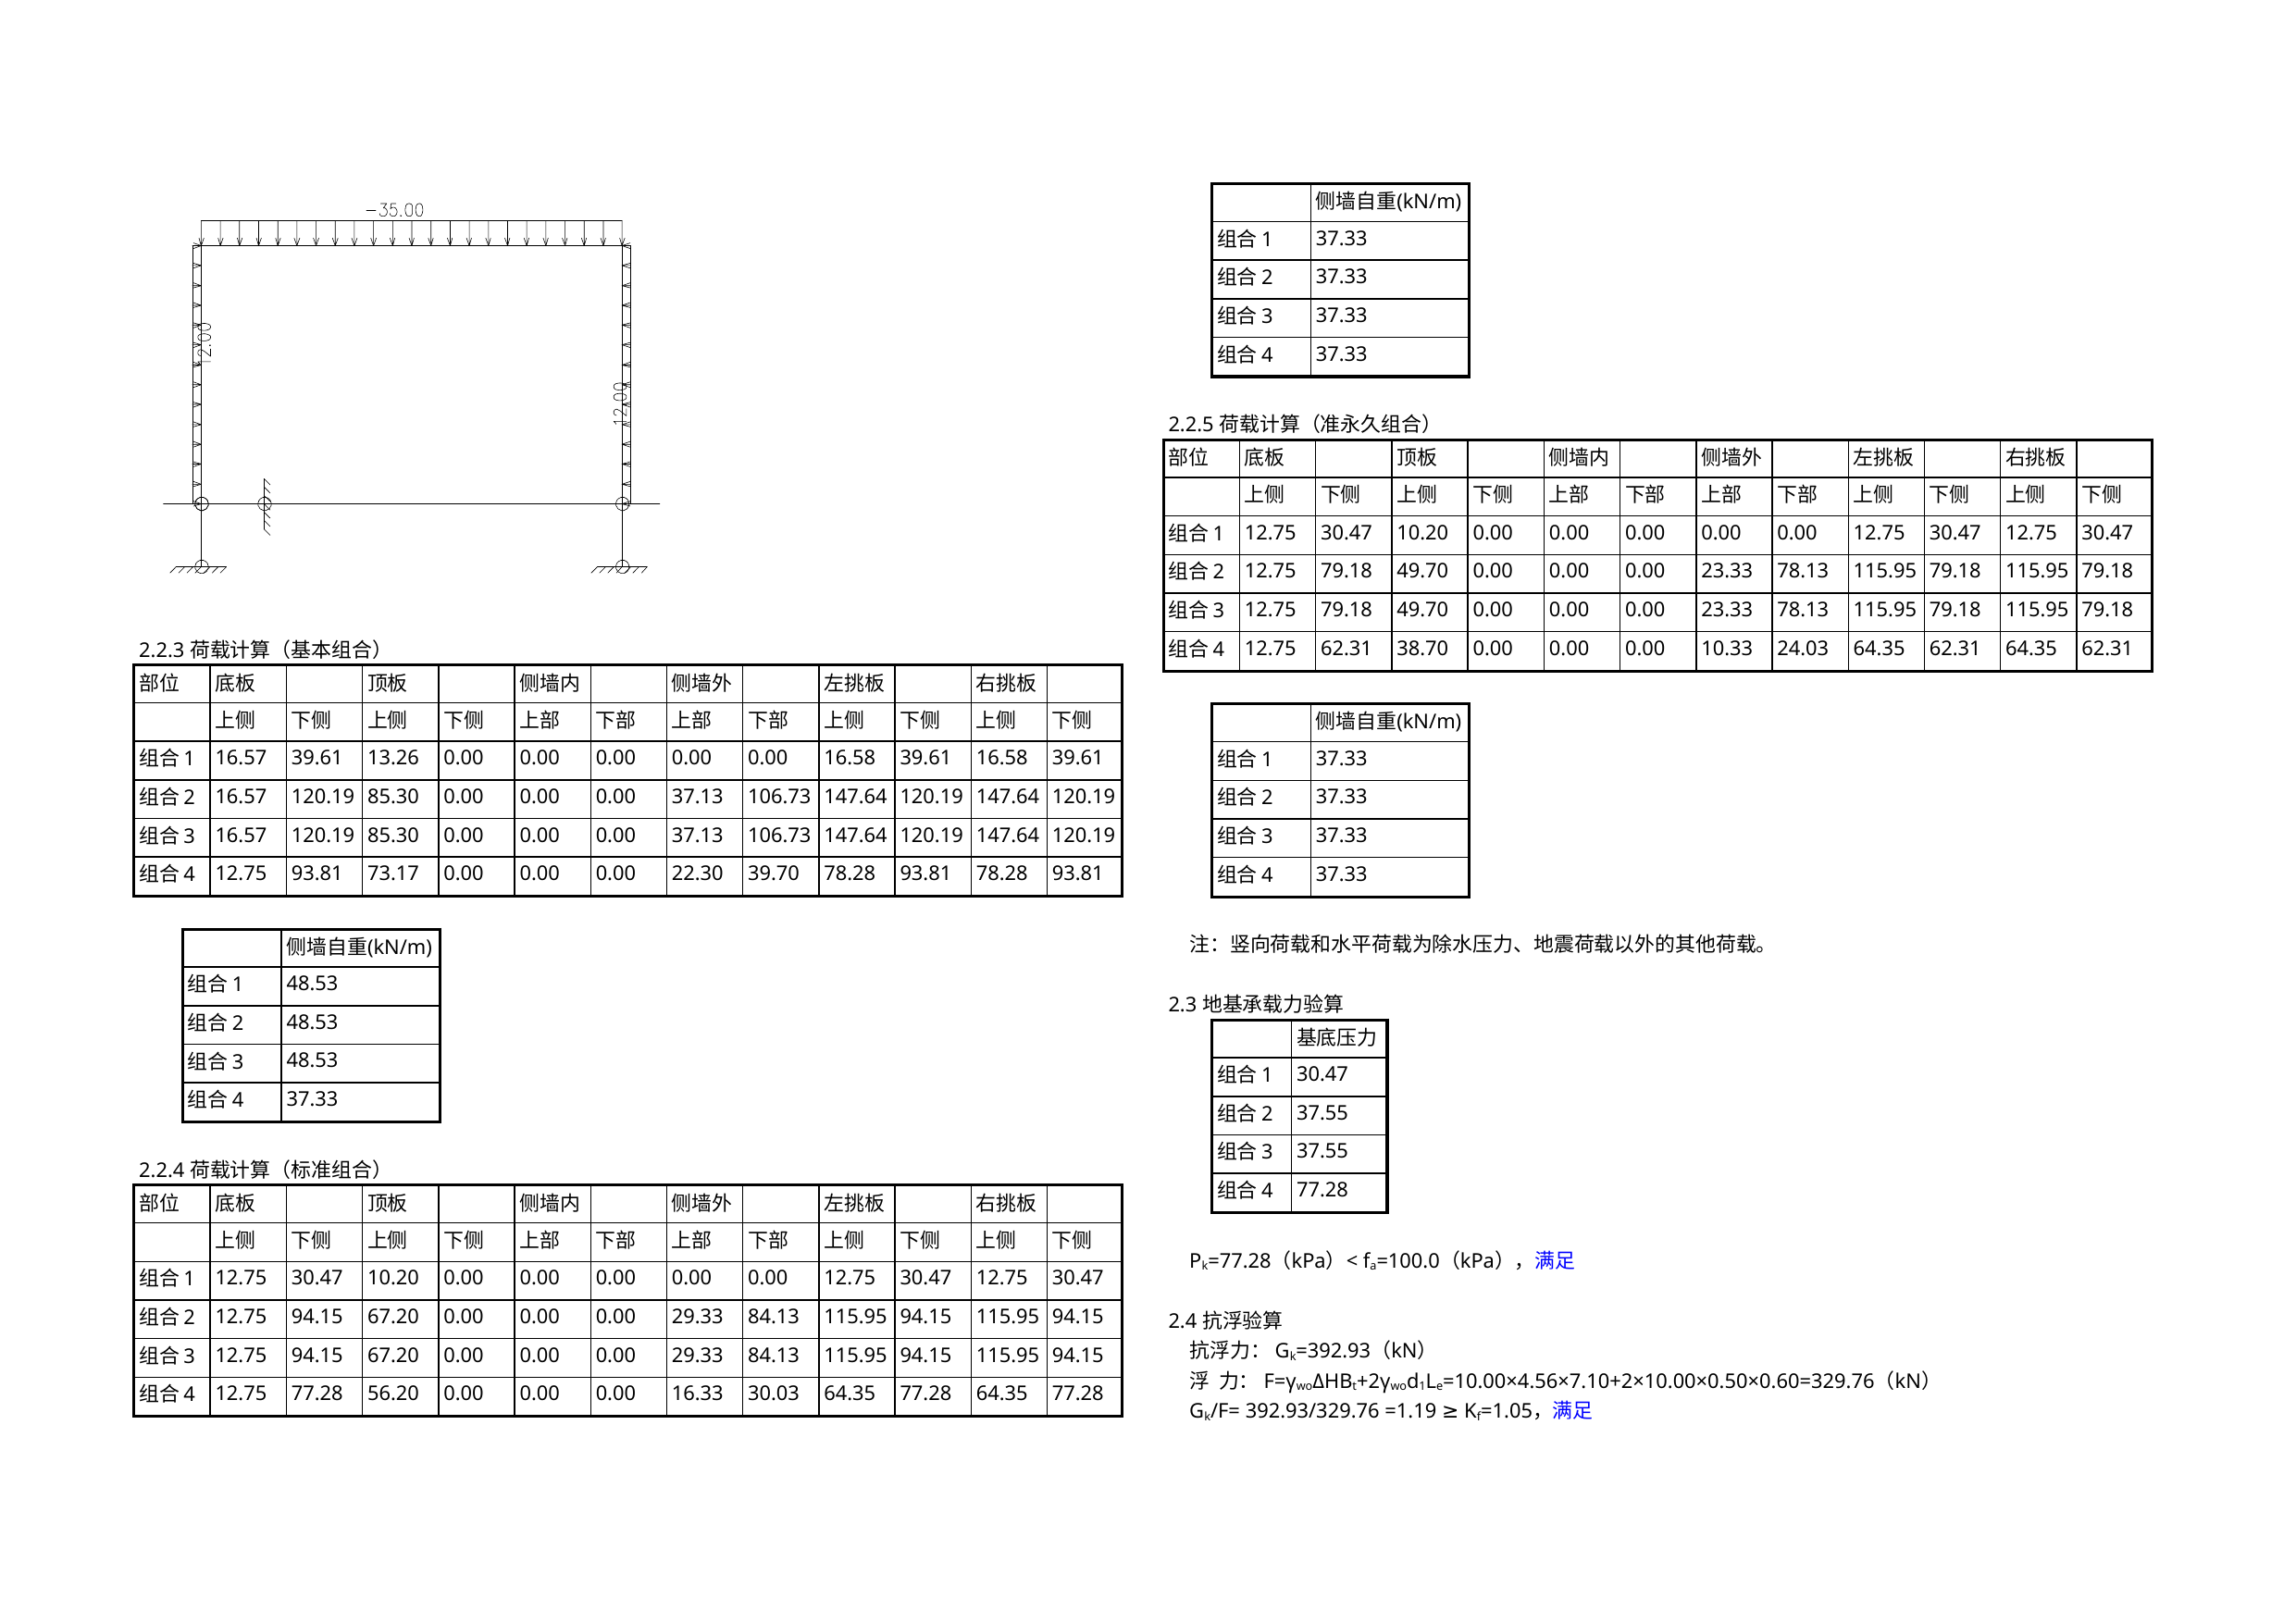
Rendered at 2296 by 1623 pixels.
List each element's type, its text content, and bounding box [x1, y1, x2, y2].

table_header [287, 666, 362, 702]
table_cell 组合2 [1213, 1097, 1291, 1134]
text 浮 力： F=γwoΔHBt+2γwod1Le=10.00×4.56×7.10+2×10.00×0.50×0.60=329.76（kN） [1168, 1364, 2156, 1394]
table_cell 62.31 [2078, 632, 2151, 669]
table_cell 0.00 [591, 1378, 666, 1415]
table_cell 0.00 [440, 1339, 514, 1376]
table_cell 115.95 [1849, 594, 1924, 631]
table_cell 106.73 [743, 781, 818, 818]
table_cell 12.75 [1240, 516, 1315, 553]
table_cell 12.75 [972, 1262, 1047, 1299]
table_cell 组合1 [135, 742, 209, 779]
text Gk/F= 392.93/329.76 =1.19 ≥ Kf=1.05，满足 [1168, 1394, 2156, 1424]
table_cell 下侧 [1048, 1223, 1121, 1260]
table_cell 30.47 [2078, 516, 2151, 553]
table_cell 下侧 [287, 1223, 362, 1260]
table_cell 115.95 [972, 1301, 1047, 1338]
table_cell 37.33 [1311, 820, 1468, 857]
table_cell 组合4 [1213, 338, 1310, 375]
table_header 左挑板 [1849, 441, 1924, 477]
table_header 侧墙外 [667, 666, 742, 702]
table_header [1469, 441, 1544, 477]
table_cell 下部 [1773, 478, 1848, 515]
table_cell 77.28 [1048, 1378, 1121, 1415]
table_cell 上侧 [1240, 478, 1315, 515]
text 注：竖向荷载和水平荷载为除水压力、地震荷载以外的其他荷载。 [1168, 928, 2156, 959]
table_header 基底压力 [1292, 1022, 1385, 1057]
table_cell 0.00 [591, 1301, 666, 1338]
table_cell 组合2 [135, 1301, 209, 1338]
table_cell 48.53 [282, 1045, 439, 1082]
table_cell 组合1 [184, 968, 280, 1005]
table_cell 上侧 [972, 1223, 1047, 1260]
table_cell 0.00 [515, 1339, 590, 1376]
table_cell 37.33 [1311, 261, 1468, 298]
table_cell 48.53 [282, 968, 439, 1005]
table_cell 78.28 [972, 858, 1047, 895]
table_cell 115.95 [820, 1301, 894, 1338]
table_header [1773, 441, 1848, 477]
table_cell 上侧 [211, 1223, 286, 1260]
table_cell 组合3 [135, 1339, 209, 1376]
table_cell 0.00 [1620, 632, 1695, 669]
table_cell 0.00 [1545, 632, 1620, 669]
table_cell 0.00 [1545, 555, 1620, 592]
table_header 部位 [1165, 441, 1239, 477]
table_cell 94.15 [896, 1301, 971, 1338]
table_cell 78.13 [1773, 594, 1848, 631]
table_header [1620, 441, 1695, 477]
table_header [1213, 185, 1310, 221]
table_cell 30.47 [1292, 1059, 1385, 1096]
table_header [1925, 441, 2000, 477]
table_cell 组合3 [135, 819, 209, 856]
table_header [1213, 1022, 1291, 1057]
table_cell 78.13 [1773, 555, 1848, 592]
table_cell 0.00 [743, 742, 818, 779]
table_cell 12.75 [820, 1262, 894, 1299]
table_cell 0.00 [591, 1339, 666, 1376]
table_cell 上部 [667, 703, 742, 740]
table_cell 0.00 [1469, 632, 1544, 669]
table_cell 12.75 [1240, 555, 1315, 592]
table_cell 下部 [591, 703, 666, 740]
table_cell 115.95 [972, 1339, 1047, 1376]
table_cell 37.33 [1311, 338, 1468, 375]
table_cell 37.33 [1311, 858, 1468, 895]
table_cell 组合1 [1213, 742, 1310, 779]
table_cell 30.47 [1048, 1262, 1121, 1299]
table_cell 组合3 [1165, 594, 1239, 631]
table_cell 39.61 [287, 742, 362, 779]
table_cell 0.00 [440, 781, 514, 818]
table_header [1316, 441, 1391, 477]
table_cell 0.00 [515, 819, 590, 856]
table_cell 下部 [743, 703, 818, 740]
table_cell 79.18 [1925, 594, 2000, 631]
table_cell 0.00 [591, 1262, 666, 1299]
table_cell 37.33 [1311, 222, 1468, 259]
table_cell 12.75 [211, 1339, 286, 1376]
table_cell 上侧 [972, 703, 1047, 740]
table_cell 48.53 [282, 1007, 439, 1044]
table_cell 上部 [1697, 478, 1771, 515]
table_cell 组合2 [1165, 555, 1239, 592]
table_cell 12.75 [211, 1262, 286, 1299]
table_cell 22.30 [667, 858, 742, 895]
table_cell 79.18 [1925, 555, 2000, 592]
table_cell 38.70 [1393, 632, 1467, 669]
table_cell 56.20 [363, 1378, 438, 1415]
table_cell 37.13 [667, 819, 742, 856]
table_cell 64.35 [1849, 632, 1924, 669]
table_cell 0.00 [743, 1262, 818, 1299]
table_cell 下侧 [1469, 478, 1544, 515]
table_cell 0.00 [1697, 516, 1771, 553]
table_cell 10.20 [363, 1262, 438, 1299]
table_cell 组合1 [1165, 516, 1239, 553]
table_cell 79.18 [2078, 555, 2151, 592]
table_cell 下侧 [1925, 478, 2000, 515]
table_header 底板 [211, 666, 286, 702]
table_cell 下侧 [1316, 478, 1391, 515]
table_header 底板 [1240, 441, 1315, 477]
table_cell [135, 703, 209, 740]
table_cell 29.33 [667, 1339, 742, 1376]
table_cell 下侧 [2078, 478, 2151, 515]
text 2.2.4 荷载计算（标准组合） [139, 1154, 1127, 1183]
table_header 侧墙内 [1545, 441, 1620, 477]
table_cell 上侧 [363, 1223, 438, 1260]
table_cell [1165, 478, 1239, 515]
table_cell 上部 [1545, 478, 1620, 515]
table_header [1048, 666, 1121, 702]
table_cell 16.58 [820, 742, 894, 779]
table_cell 0.00 [667, 742, 742, 779]
table_cell 120.19 [1048, 819, 1121, 856]
table_cell 上部 [667, 1223, 742, 1260]
table_header 侧墙外 [667, 1186, 742, 1222]
table_cell 37.33 [1311, 781, 1468, 818]
table_cell 组合4 [1165, 632, 1239, 669]
table_cell 组合4 [1213, 1174, 1291, 1211]
table_cell 12.75 [211, 858, 286, 895]
table_cell 115.95 [820, 1339, 894, 1376]
table_cell 12.75 [1849, 516, 1924, 553]
table_cell 下侧 [440, 703, 514, 740]
table_cell 62.31 [1925, 632, 2000, 669]
table_cell 0.00 [591, 858, 666, 895]
table_cell [135, 1223, 209, 1260]
table_cell 106.73 [743, 819, 818, 856]
table_cell 组合1 [1213, 1059, 1291, 1096]
table_cell 组合3 [1213, 820, 1310, 857]
table_cell 组合4 [135, 858, 209, 895]
table_cell 0.00 [515, 1378, 590, 1415]
table_cell 120.19 [896, 819, 971, 856]
text 抗浮力： Gk=392.93（kN） [1168, 1334, 2156, 1364]
table_cell 0.00 [1620, 555, 1695, 592]
table_cell 49.70 [1393, 555, 1467, 592]
table_cell 39.70 [743, 858, 818, 895]
table_header 右挑板 [2001, 441, 2076, 477]
table_cell 39.61 [896, 742, 971, 779]
table_cell 115.95 [1849, 555, 1924, 592]
table_cell 115.95 [2001, 555, 2076, 592]
table_cell 85.30 [363, 781, 438, 818]
table_cell 12.75 [1240, 594, 1315, 631]
table_header [591, 666, 666, 702]
table_cell 组合2 [135, 781, 209, 818]
table_cell 85.30 [363, 819, 438, 856]
table_cell 16.58 [972, 742, 1047, 779]
table_cell 120.19 [896, 781, 971, 818]
table_header [1213, 705, 1310, 741]
table_cell 下侧 [287, 703, 362, 740]
table_cell 组合1 [1213, 222, 1310, 259]
table_cell 94.15 [896, 1339, 971, 1376]
table_cell 0.00 [591, 819, 666, 856]
table_cell 上侧 [1849, 478, 1924, 515]
table_cell 下侧 [440, 1223, 514, 1260]
table_cell 组合2 [1213, 781, 1310, 818]
table_header [440, 1186, 514, 1222]
table_header 部位 [135, 1186, 209, 1222]
table_cell 73.17 [363, 858, 438, 895]
table_cell 0.00 [440, 858, 514, 895]
table_cell 30.47 [1316, 516, 1391, 553]
table_cell 0.00 [1620, 594, 1695, 631]
table_header 顶板 [363, 666, 438, 702]
table_cell 0.00 [1620, 516, 1695, 553]
table_cell 77.28 [287, 1378, 362, 1415]
table_cell 组合3 [184, 1045, 280, 1082]
table_cell 0.00 [515, 1262, 590, 1299]
table_header [591, 1186, 666, 1222]
table_cell 16.33 [667, 1378, 742, 1415]
table_cell 120.19 [287, 781, 362, 818]
text Pk=77.28（kPa）< fa=100.0（kPa），满足 [1168, 1244, 2156, 1274]
table_cell 23.33 [1697, 555, 1771, 592]
table_cell 0.00 [440, 819, 514, 856]
table_cell 29.33 [667, 1301, 742, 1338]
table_cell 上侧 [1393, 478, 1467, 515]
table_cell 12.75 [1240, 632, 1315, 669]
table_header 侧墙内 [515, 1186, 590, 1222]
table_cell 0.00 [515, 781, 590, 818]
table_cell 39.61 [1048, 742, 1121, 779]
table_cell 120.19 [1048, 781, 1121, 818]
table_cell 0.00 [440, 742, 514, 779]
table_header [896, 1186, 971, 1222]
table_cell 37.55 [1292, 1097, 1385, 1134]
table_header [440, 666, 514, 702]
table_cell 上侧 [2001, 478, 2076, 515]
table_cell 84.13 [743, 1339, 818, 1376]
table_cell 0.00 [1773, 516, 1848, 553]
table_cell 上侧 [820, 703, 894, 740]
table_cell 0.00 [1469, 594, 1544, 631]
table_cell 上部 [515, 703, 590, 740]
table_cell 79.18 [2078, 594, 2151, 631]
table_cell 0.00 [440, 1262, 514, 1299]
table_cell 上侧 [363, 703, 438, 740]
table_cell 30.47 [896, 1262, 971, 1299]
table_cell 组合2 [184, 1007, 280, 1044]
table_cell 24.03 [1773, 632, 1848, 669]
table_cell 下部 [743, 1223, 818, 1260]
text 2.3 地基承载力验算 [1168, 988, 2156, 1019]
table_cell 0.00 [1469, 555, 1544, 592]
table_header 右挑板 [972, 1186, 1047, 1222]
table_cell 64.35 [2001, 632, 2076, 669]
table_cell 77.28 [896, 1378, 971, 1415]
table_cell 组合1 [135, 1262, 209, 1299]
table_header 左挑板 [820, 666, 894, 702]
table_cell 下侧 [896, 1223, 971, 1260]
table_header [743, 1186, 818, 1222]
table_cell 0.00 [1469, 516, 1544, 553]
table_cell 10.33 [1697, 632, 1771, 669]
table_cell 147.64 [972, 819, 1047, 856]
table_header [2078, 441, 2151, 477]
table_cell 0.00 [440, 1378, 514, 1415]
table_cell 0.00 [515, 858, 590, 895]
table_cell 0.00 [1545, 594, 1620, 631]
table_cell 94.15 [1048, 1339, 1121, 1376]
text 2.2.5 荷载计算（准永久组合） [1168, 408, 2156, 438]
table_cell 37.33 [282, 1084, 439, 1121]
table_cell 30.47 [1925, 516, 2000, 553]
table_header 侧墙自重(kN/m) [1311, 185, 1468, 221]
table_cell 0.00 [515, 1301, 590, 1338]
table_cell 115.95 [2001, 594, 2076, 631]
table_cell 组合4 [1213, 858, 1310, 895]
table_cell 16.57 [211, 781, 286, 818]
table_cell 67.20 [363, 1301, 438, 1338]
table_cell 49.70 [1393, 594, 1467, 631]
table_cell 94.15 [1048, 1301, 1121, 1338]
table_header [1048, 1186, 1121, 1222]
table_cell 78.28 [820, 858, 894, 895]
table_cell 23.33 [1697, 594, 1771, 631]
table_cell 37.13 [667, 781, 742, 818]
table_cell 16.57 [211, 742, 286, 779]
table_cell 13.26 [363, 742, 438, 779]
table_cell 94.15 [287, 1339, 362, 1376]
table_cell 0.00 [591, 781, 666, 818]
table_cell 30.03 [743, 1378, 818, 1415]
table_cell 84.13 [743, 1301, 818, 1338]
table_header [743, 666, 818, 702]
table_cell 上侧 [820, 1223, 894, 1260]
table_cell 37.55 [1292, 1135, 1385, 1172]
table_cell 16.57 [211, 819, 286, 856]
table_cell 77.28 [1292, 1174, 1385, 1211]
table_cell 120.19 [287, 819, 362, 856]
table_cell 下侧 [1048, 703, 1121, 740]
table_header [287, 1186, 362, 1222]
table_cell 79.18 [1316, 594, 1391, 631]
table_cell 79.18 [1316, 555, 1391, 592]
table_cell 37.33 [1311, 300, 1468, 337]
text 2.2.3 荷载计算（基本组合） [139, 633, 1127, 663]
table_header 左挑板 [820, 1186, 894, 1222]
table_header 侧墙自重(kN/m) [282, 931, 439, 966]
table_cell 12.75 [211, 1301, 286, 1338]
table_cell 30.47 [287, 1262, 362, 1299]
text 2.4 抗浮验算 [1168, 1304, 2156, 1334]
table_cell 0.00 [667, 1262, 742, 1299]
table_cell 147.64 [972, 781, 1047, 818]
table_header 侧墙自重(kN/m) [1311, 705, 1468, 741]
table_cell 下部 [591, 1223, 666, 1260]
table_cell 37.33 [1311, 742, 1468, 779]
table_cell 12.75 [2001, 516, 2076, 553]
table_cell 64.35 [972, 1378, 1047, 1415]
table_cell 94.15 [287, 1301, 362, 1338]
table_cell 组合2 [1213, 261, 1310, 298]
table_cell 组合3 [1213, 1135, 1291, 1172]
table_cell 12.75 [211, 1378, 286, 1415]
table_cell 组合4 [135, 1378, 209, 1415]
table_cell 0.00 [1545, 516, 1620, 553]
table_cell 上部 [515, 1223, 590, 1260]
table_header 顶板 [363, 1186, 438, 1222]
table_cell 下部 [1620, 478, 1695, 515]
table_cell 62.31 [1316, 632, 1391, 669]
table_cell 0.00 [440, 1301, 514, 1338]
table_cell 93.81 [896, 858, 971, 895]
table_header [184, 931, 280, 966]
table_cell 10.20 [1393, 516, 1467, 553]
table_header [896, 666, 971, 702]
table_cell 组合4 [184, 1084, 280, 1121]
table_cell 上侧 [211, 703, 286, 740]
table_cell 67.20 [363, 1339, 438, 1376]
table_cell 组合3 [1213, 300, 1310, 337]
table_header 顶板 [1393, 441, 1467, 477]
table_cell 147.64 [820, 819, 894, 856]
table_header 底板 [211, 1186, 286, 1222]
table_header 侧墙外 [1697, 441, 1771, 477]
table_cell 下侧 [896, 703, 971, 740]
table_header 侧墙内 [515, 666, 590, 702]
table_header 右挑板 [972, 666, 1047, 702]
table_cell 93.81 [1048, 858, 1121, 895]
table_cell 0.00 [515, 742, 590, 779]
table_cell 0.00 [591, 742, 666, 779]
table_header 部位 [135, 666, 209, 702]
table_cell 147.64 [820, 781, 894, 818]
table_cell 93.81 [287, 858, 362, 895]
table_cell 64.35 [820, 1378, 894, 1415]
